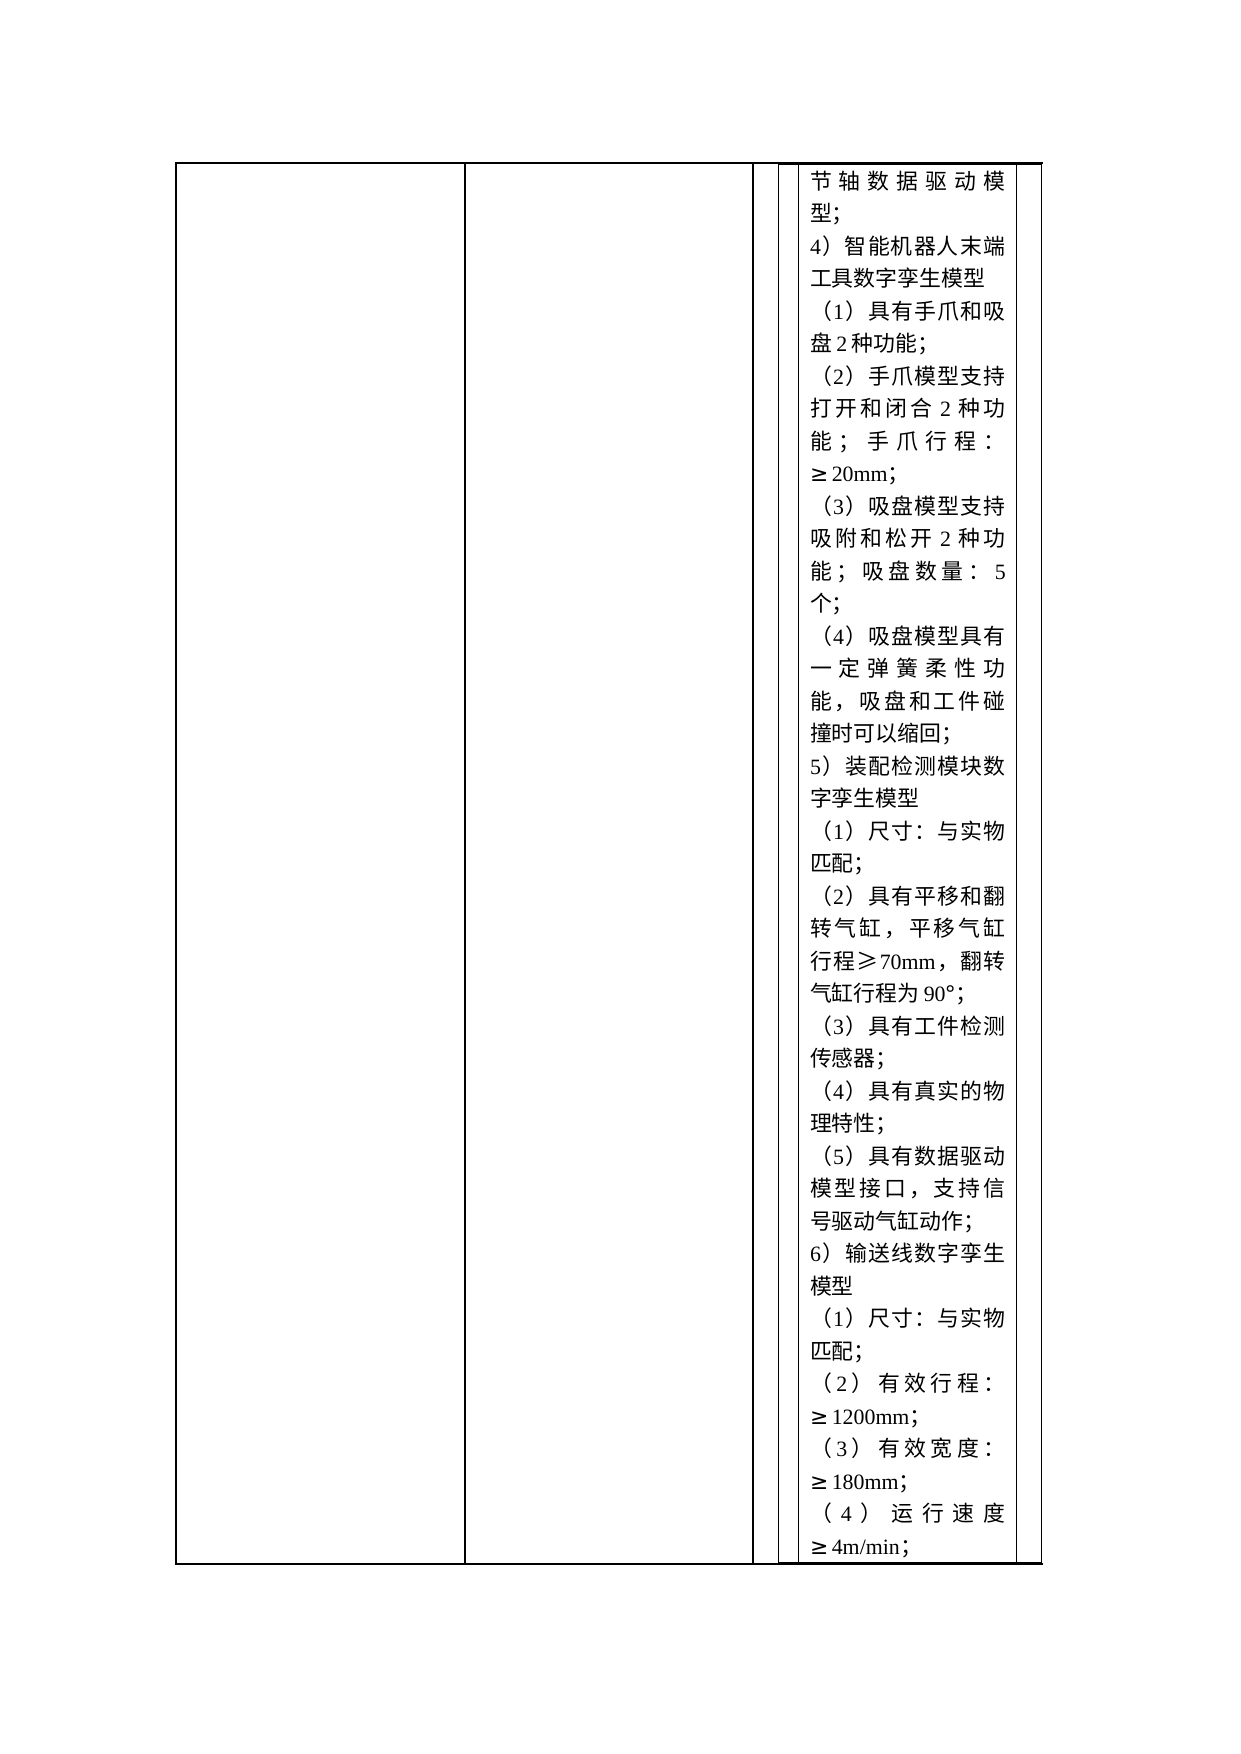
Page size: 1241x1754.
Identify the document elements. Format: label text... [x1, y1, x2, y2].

table_cell [177, 164, 464, 1563]
table_cell 1 [466, 164, 752, 1563]
table_cell [754, 164, 778, 1563]
